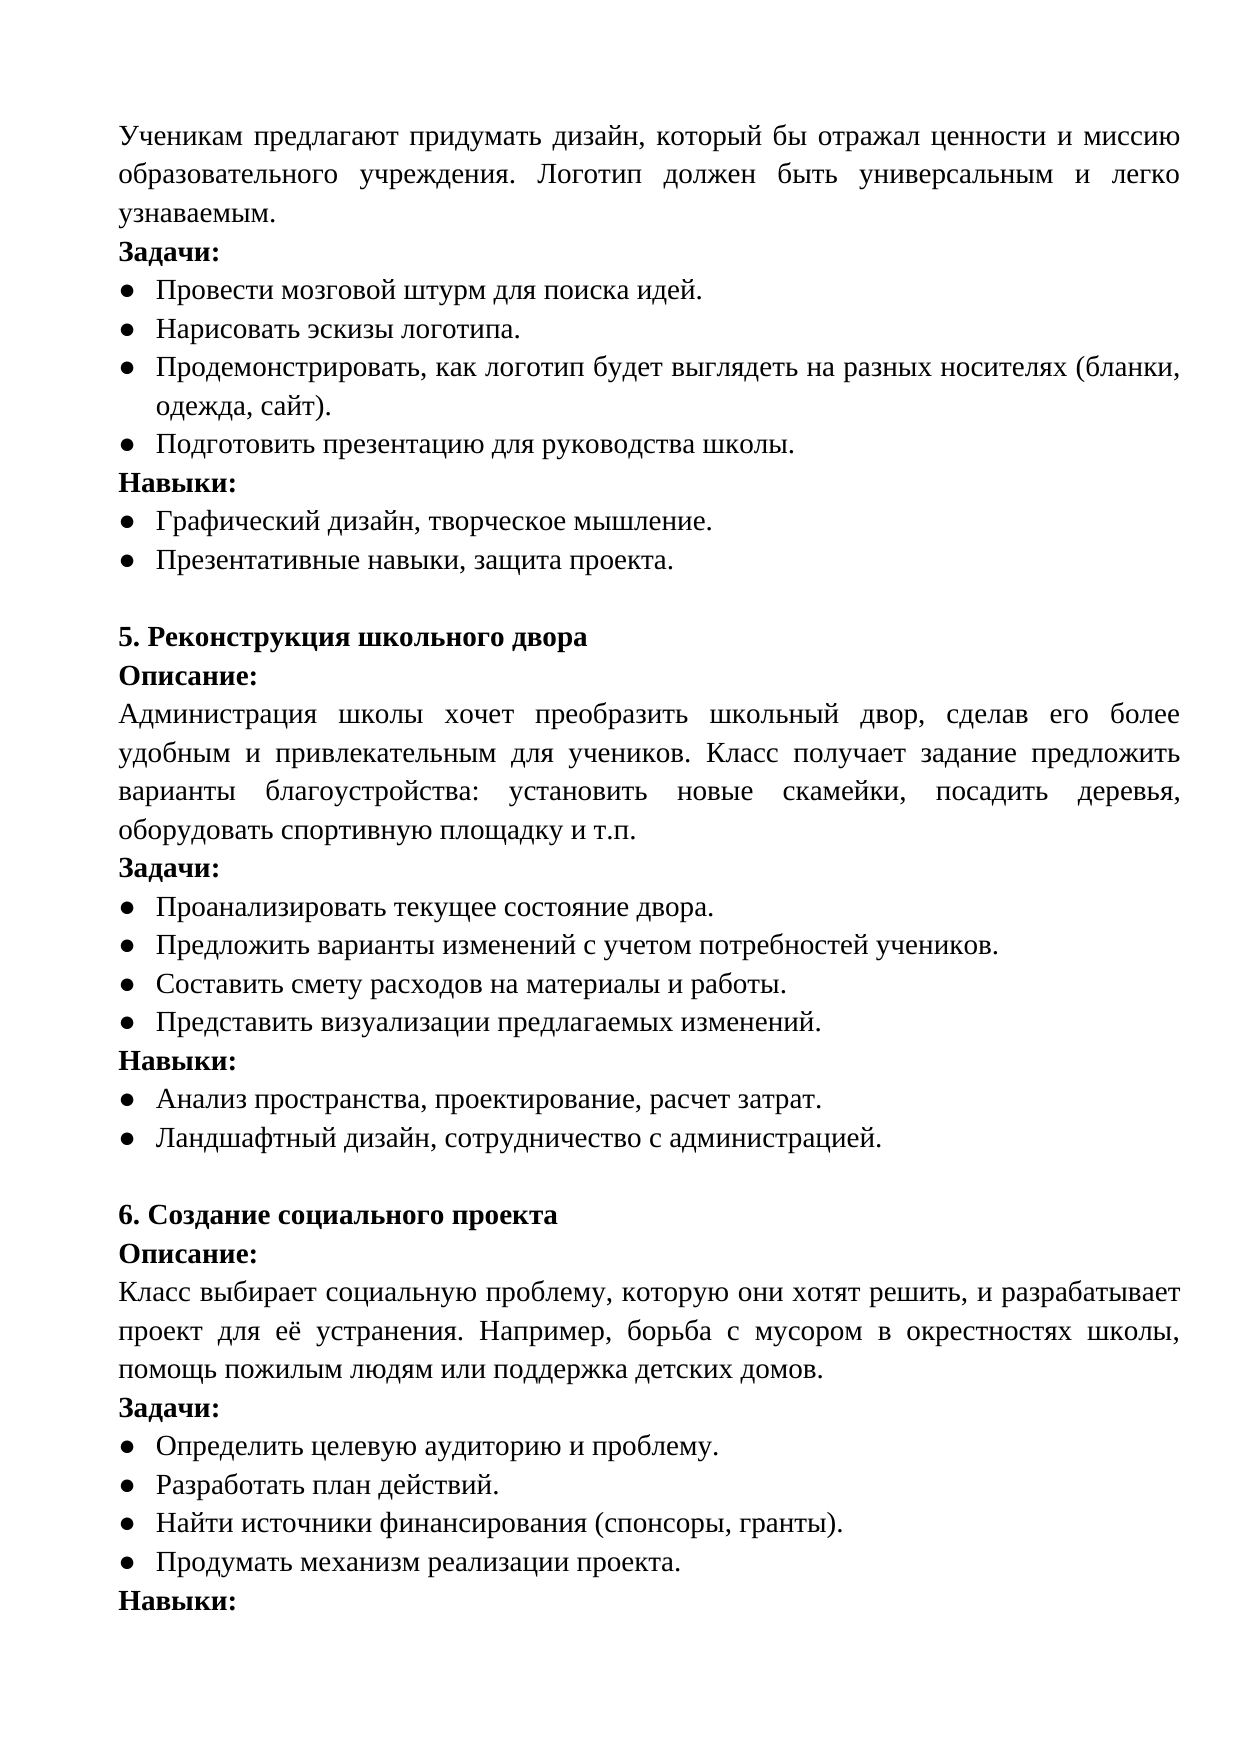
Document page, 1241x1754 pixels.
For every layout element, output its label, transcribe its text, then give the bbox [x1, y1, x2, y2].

list Проанализировать текущее состояние двора. [118, 889, 1181, 922]
list Представить визуализации предлагаемых изменений. [118, 1004, 1181, 1038]
list Презентативные навыки, защита проекта. [118, 542, 1181, 576]
list Подготовить презентацию для руководства школы. [118, 426, 1181, 460]
text 6. Создание социального проекта [118, 1197, 1181, 1231]
list Ландшафтный дизайн, сотрудничество с администрацией. [118, 1120, 1181, 1154]
text Навыки: [118, 1583, 1181, 1616]
list Предложить варианты изменений с учетом потребностей учеников. [118, 927, 1181, 961]
list Продемонстрировать, как логотип будет выглядеть на разных носителях (бланки, одежда, сайт). [118, 349, 1181, 421]
text Задачи: [118, 234, 1181, 267]
text Задачи: [118, 1390, 1181, 1423]
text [118, 118, 1181, 229]
text Описание: Класс выбирает социальную проблему, которую они хотят решить, и разрабатывает проект для её устранения. Например, борьба с мусором в окрестностях школы, помощь пожилым людям или поддержка детских домов. [118, 1236, 1181, 1385]
text Навыки: [118, 465, 1181, 498]
list Составить смету расходов на материалы и работы. [118, 966, 1181, 999]
list Графический дизайн, творческое мышление. [118, 503, 1181, 537]
list Анализ пространства, проектирование, расчет затрат. [118, 1082, 1181, 1115]
list Определить целевую аудиторию и проблему. [118, 1428, 1181, 1462]
list Найти источники финансирования (спонсоры, гранты). [118, 1506, 1181, 1539]
list Продумать механизм реализации проекта. [118, 1544, 1181, 1578]
text Навыки: [118, 1043, 1181, 1077]
text 5. Реконструкция школьного двора [118, 619, 1181, 653]
list Нарисовать эскизы логотипа. [118, 311, 1181, 344]
text Задачи: [118, 850, 1181, 884]
text Описание: Администрация школы хочет преобразить школьный двор, сделав его более удобным и привлекательным для учеников. Класс получает задание предложить варианты благоустройства: установить новые скамейки, посадить деревья, оборудовать спортивную площадку и т.п. [118, 658, 1181, 845]
list Провести мозговой штурм для поиска идей. [118, 272, 1181, 306]
list Разработать план действий. [118, 1467, 1181, 1501]
